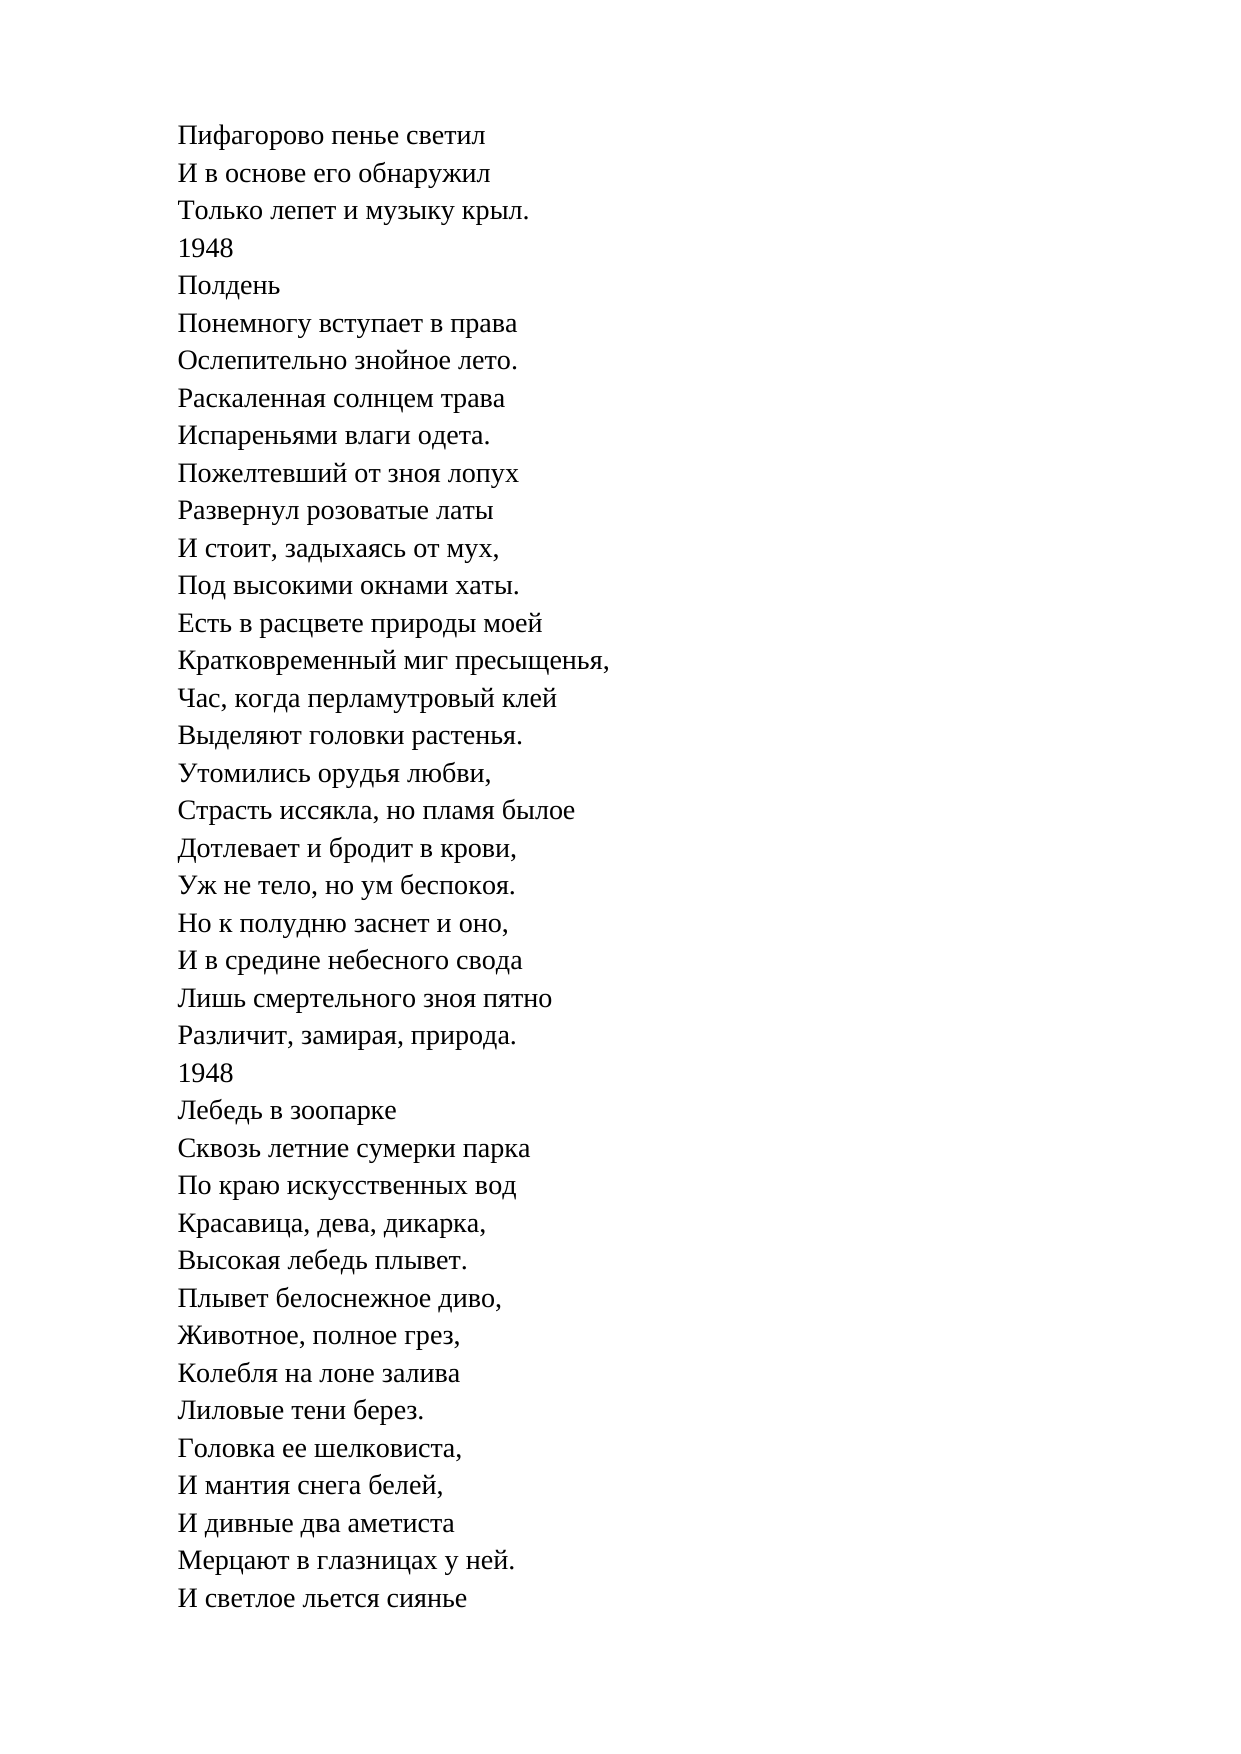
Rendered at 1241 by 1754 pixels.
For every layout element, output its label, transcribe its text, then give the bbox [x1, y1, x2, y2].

text И мантия снега белей, [177, 1468, 1152, 1501]
text Плывет белоснежное диво, [177, 1281, 1152, 1313]
text Высокая лебедь плывет. [177, 1243, 1152, 1276]
text Выделяют головки растенья. [177, 718, 1152, 751]
text Животное, полное грез, [177, 1318, 1152, 1351]
text Есть в расцвете природы моей [177, 606, 1152, 638]
text И светлое льется сиянье [177, 1581, 1152, 1613]
text Развернул розоватые латы [177, 493, 1152, 526]
text Только лепет и музыку крыл. [177, 193, 1152, 226]
text Полдень [177, 268, 1152, 301]
text Лишь смертельного зноя пятно [177, 981, 1152, 1013]
text Различит, замирая, природа. [177, 1018, 1152, 1051]
text Ослепительно знойное лето. [177, 343, 1152, 376]
text Страсть иссякла, но пламя былое [177, 793, 1152, 826]
text Час, когда перламутровый клей [177, 681, 1152, 713]
text Мерцают в глазницах у ней. [177, 1543, 1152, 1576]
text Утомились орудья любви, [177, 756, 1152, 788]
text Раскаленная солнцем трава [177, 381, 1152, 413]
text Пифагорово пенье светил [177, 118, 1152, 151]
text Кратковременный миг пресыщенья, [177, 643, 1152, 676]
text И стоит, задыхаясь от мух, [177, 531, 1152, 563]
text И дивные два аметиста [177, 1506, 1152, 1538]
text Под высокими окнами хаты. [177, 568, 1152, 601]
text Колебля на лоне залива [177, 1356, 1152, 1388]
text Лиловые тени берез. [177, 1393, 1152, 1426]
text Понемногу вступает в права [177, 306, 1152, 338]
text Испареньями влаги одета. [177, 418, 1152, 451]
text И в основе его обнаружил [177, 156, 1152, 188]
text Но к полудню заснет и оно, [177, 906, 1152, 938]
text Лебедь в зоопарке [177, 1093, 1152, 1126]
text По краю искусственных вод [177, 1168, 1152, 1201]
text И в средине небесного свода [177, 943, 1152, 976]
text Уж не тело, но ум беспокоя. [177, 868, 1152, 901]
text Сквозь летние сумерки парка [177, 1131, 1152, 1163]
text Дотлевает и бродит в крови, [177, 831, 1152, 863]
text Головка ее шелковиста, [177, 1431, 1152, 1463]
text Пожелтевший от зноя лопух [177, 456, 1152, 488]
text 1948 [177, 231, 1152, 263]
text 1948 [177, 1056, 1152, 1088]
text Красавица, дева, дикарка, [177, 1206, 1152, 1238]
